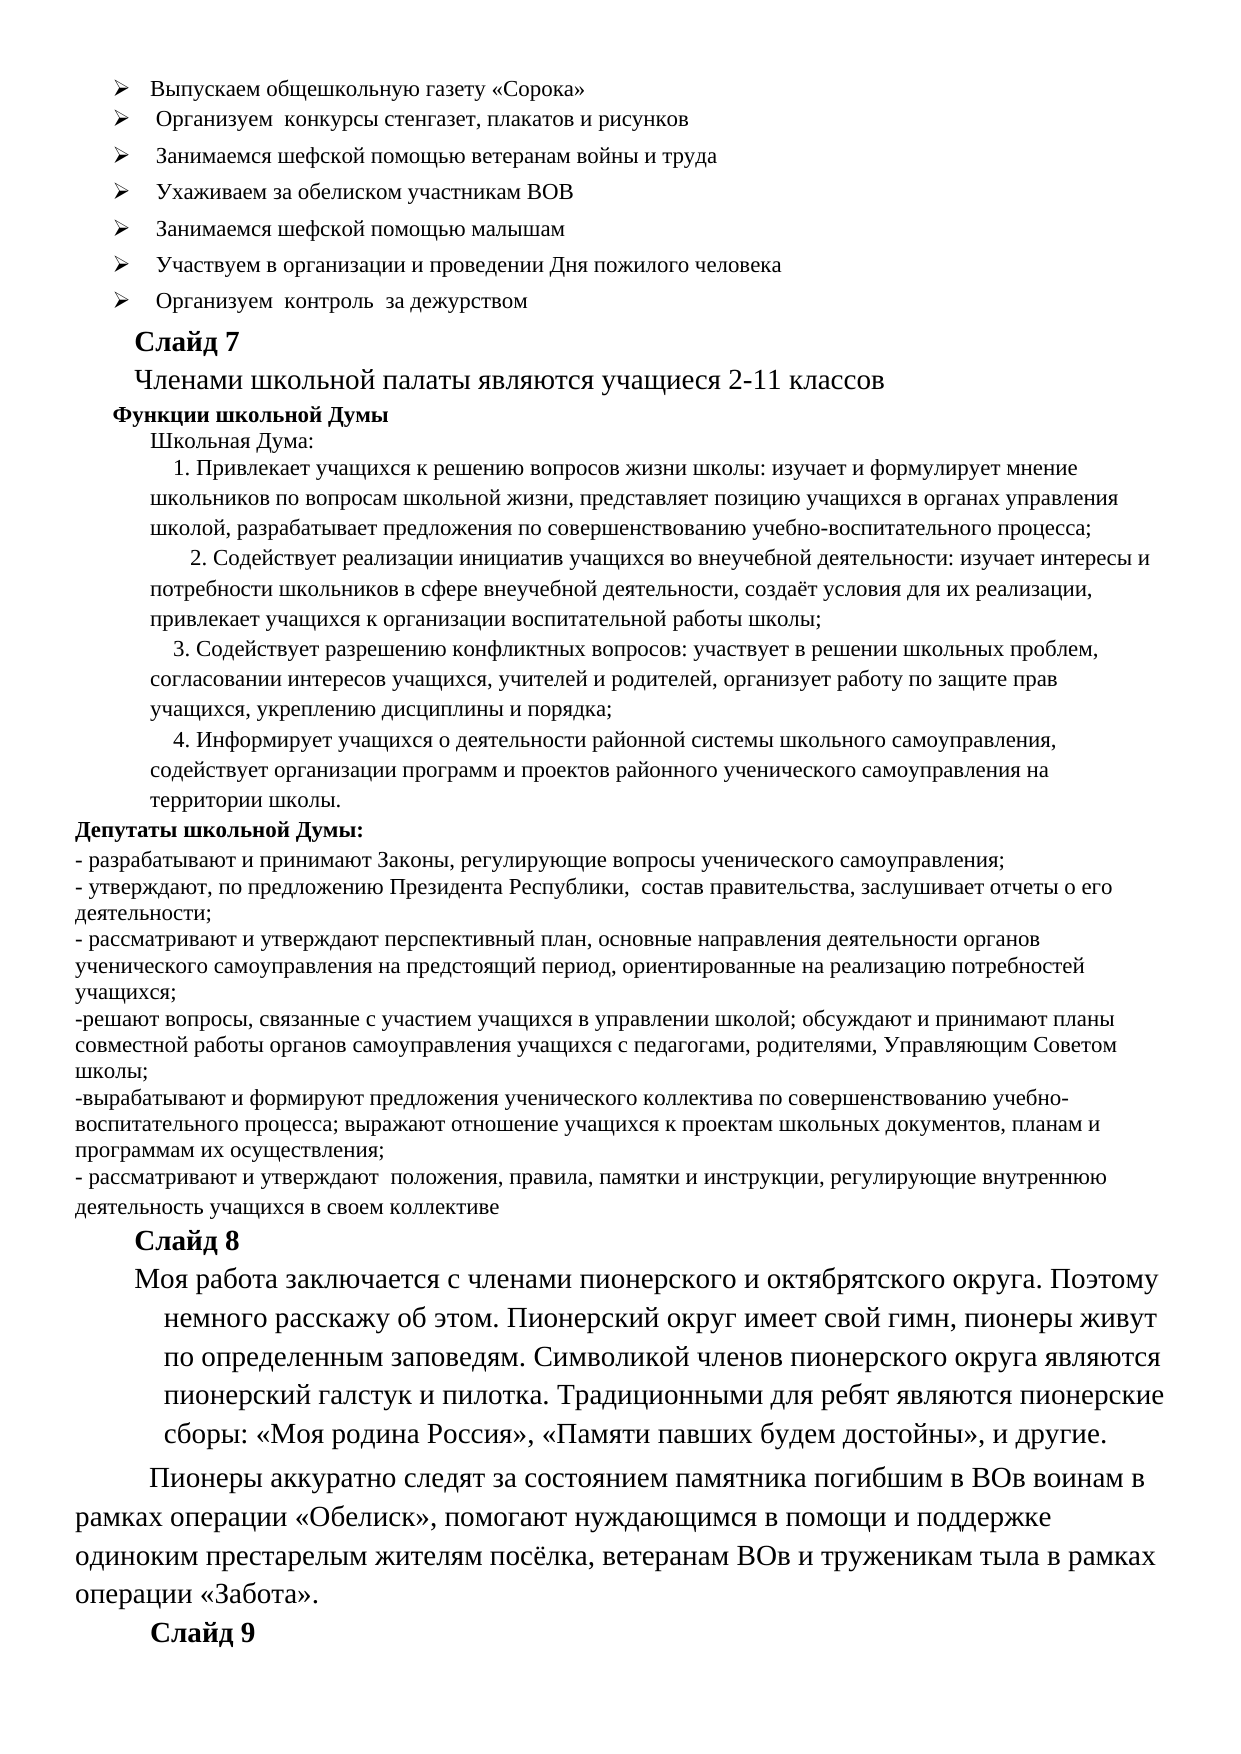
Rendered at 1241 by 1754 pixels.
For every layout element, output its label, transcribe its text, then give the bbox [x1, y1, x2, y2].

text Слайд 9 [150, 1615, 1165, 1648]
text -вырабатывают и формируют предложения ученического коллектива по совершенствованию учебно-воспитательного процесса; выражают отношение учащихся к проектам школьных документов, планам и программам их осуществления; [75, 1084, 1165, 1163]
list Выпускаем общешкольную газету «Сорока» [112, 75, 1165, 101]
text Депутаты школьной Думы: [75, 816, 1165, 843]
text - разрабатывают и принимают Законы, регулирующие вопросы ученического самоуправления; [75, 846, 1165, 873]
text -решают вопросы, связанные с участием учащихся в управлении школой; обсуждают и принимают планы совместной работы органов самоуправления учащихся с педагогами, родителями, Управляющим Советом школы; [75, 1004, 1165, 1084]
text Слайд 7 [134, 324, 1165, 357]
text 4. Информирует учащихся о деятельности районной системы школьного самоуправления, содействует организации программ и проектов районного ученического самоуправления на территории школы. [150, 726, 1165, 812]
list Участвуем в организации и проведении Дня пожилого человека [112, 251, 1165, 277]
list Организуем контроль за дежурством [112, 287, 1165, 314]
list Ухаживаем за обелиском участникам ВОВ [112, 178, 1165, 204]
text Слайд 8 [134, 1223, 1165, 1257]
text - утверждают, по предложению Президента Республики, состав правительства, заслушивает отчеты о его деятельности; [75, 873, 1165, 926]
text Членами школьной палаты являются учащиеся 2-11 классов [134, 362, 1165, 396]
text - рассматривают и утверждают перспективный план, основные направления деятельности органов ученического самоуправления на предстоящий период, ориентированные на реализацию потребностей учащихся; [75, 926, 1165, 1004]
list Организуем конкурсы стенгазет, плакатов и рисунков [112, 105, 1165, 132]
text Функции школьной Думы [112, 401, 1165, 427]
list Занимаемся шефской помощью ветеранам войны и труда [112, 142, 1165, 168]
text 1. Привлекает учащихся к решению вопросов жизни школы: изучает и формулирует мнение школьников по вопросам школьной жизни, представляет позицию учащихся в органах управления школой, разрабатывает предложения по совершенствованию учебно-воспитательного процесса; [150, 454, 1165, 541]
text - рассматривают и утверждают положения, правила, памятки и инструкции, регулирующие внутреннюю деятельность учащихся в своем коллективе [75, 1163, 1165, 1219]
text 3. Содействует разрешению конфликтных вопросов: участвует в решении школьных проблем, согласовании интересов учащихся, учителей и родителей, организует работу по защите прав учащихся, укреплению дисциплины и порядка; [150, 635, 1165, 722]
text 2. Содействует реализации инициатив учащихся во внеучебной деятельности: изучает интересы и потребности школьников в сфере внеучебной деятельности, создаёт условия для их реализации, привлекает учащихся к организации воспитательной работы школы; [150, 544, 1165, 631]
list Занимаемся шефской помощью малышам [112, 214, 1165, 241]
text Школьная Дума: [150, 427, 1165, 454]
text Моя работа заключается с членами пионерского и октябрятского округа. Поэтому немного расскажу об этом. Пионерский округ имеет свой гимн, пионеры живут по определенным заповедям. Символикой членов пионерского округа являются пионерский галстук и пилотка. Традиционными для ребят являются пионерские сборы: «Моя родина Россия», «Памяти павших будем достойны», и другие. [134, 1262, 1165, 1449]
text Пионеры аккуратно следят за состоянием памятника погибшим в ВОв воинам в рамках операции «Обелиск», помогают нуждающимся в помощи и поддержке одиноким престарелым жителям посёлка, ветеранам ВОв и труженикам тыла в рамках операции «Забота». [75, 1461, 1165, 1610]
